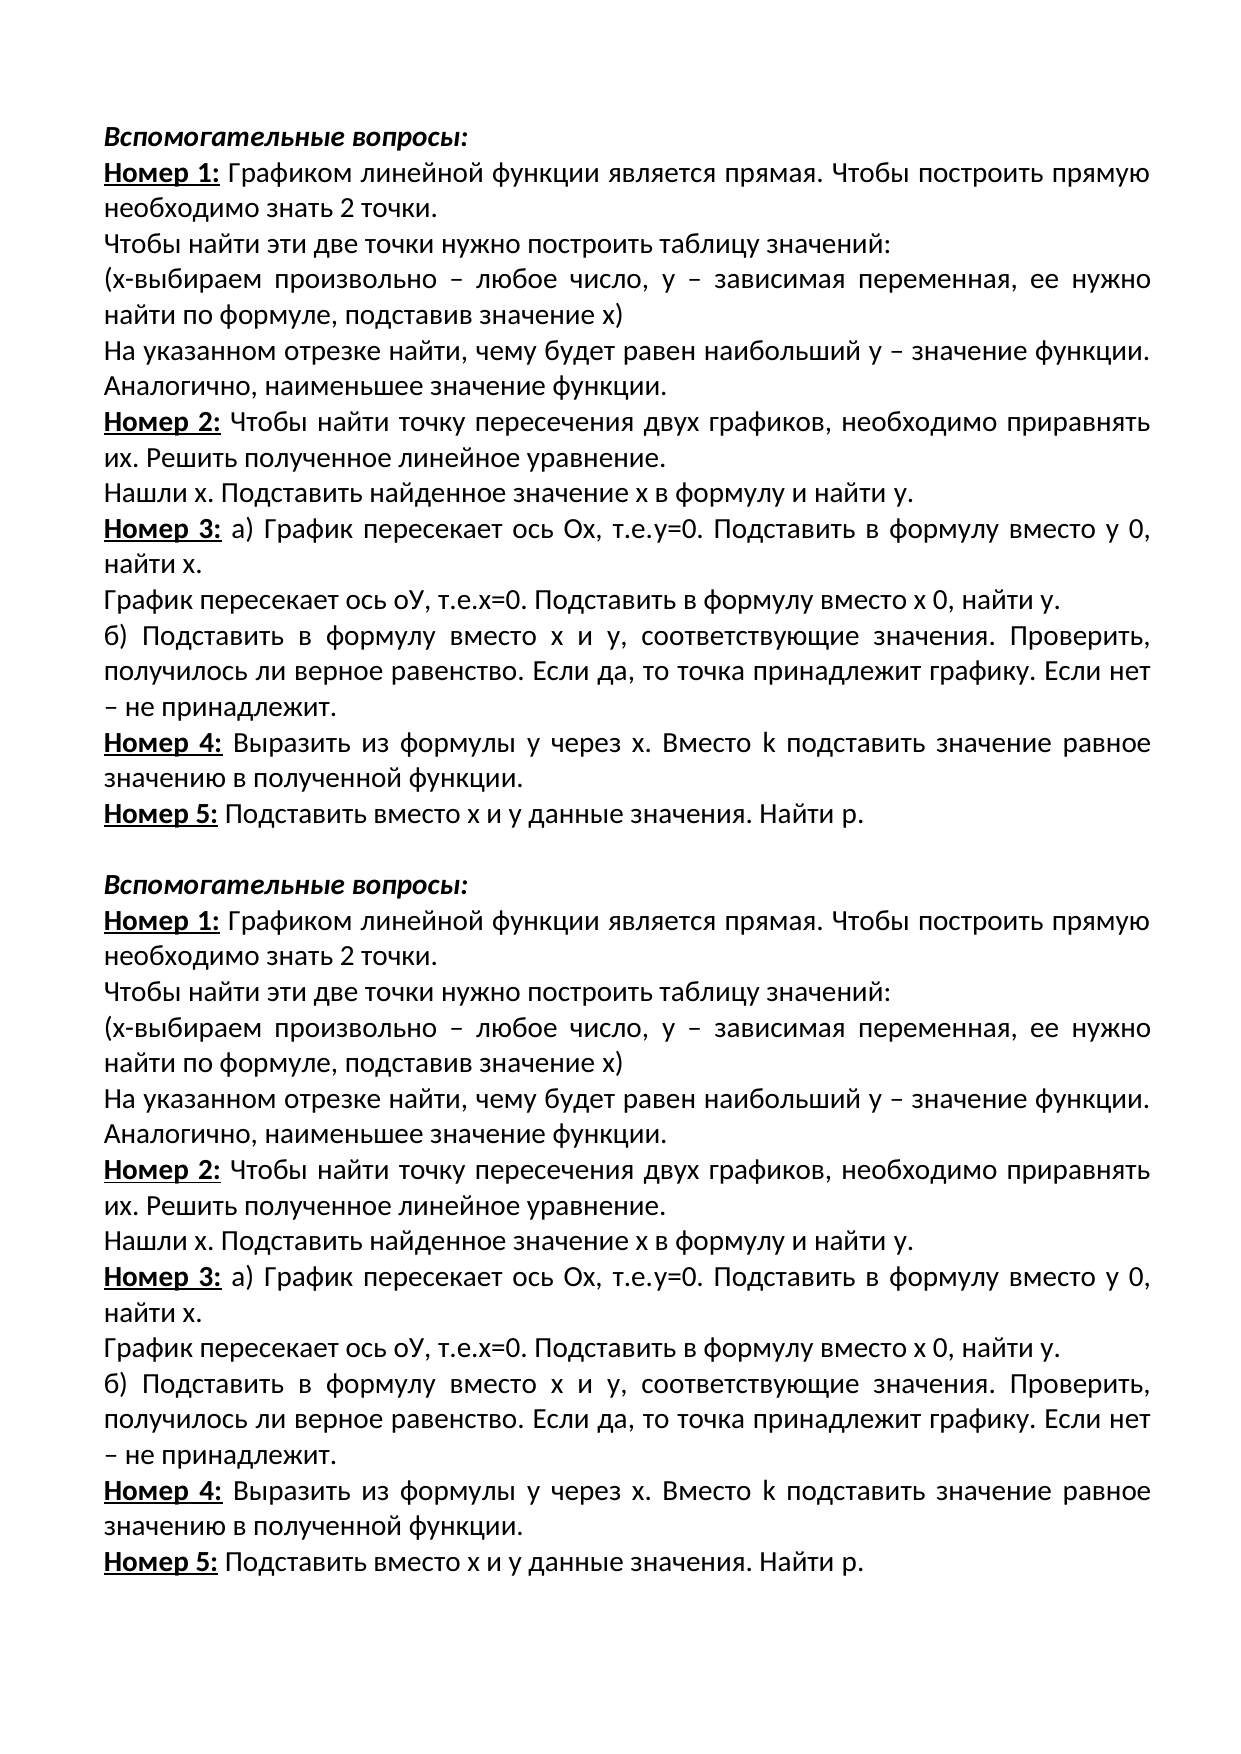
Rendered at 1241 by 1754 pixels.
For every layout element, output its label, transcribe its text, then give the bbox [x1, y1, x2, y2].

text Номер 4: Выразить из формулы y через х. Вместо k подставить значение равное значению в полученной функции. [103, 724, 1152, 795]
text Вспомогательные вопросы: [103, 866, 1152, 902]
text Чтобы найти эти две точки нужно построить таблицу значений: [103, 973, 1152, 1009]
text График пересекает ось оУ, т.е.х=0. Подставить в формулу вместо х 0, найти у. [103, 1329, 1152, 1365]
text Чтобы найти эти две точки нужно построить таблицу значений: [103, 225, 1152, 261]
text Номер 4: Выразить из формулы y через х. Вместо k подставить значение равное значению в полученной функции. [103, 1472, 1152, 1543]
text Вспомогательные вопросы: [103, 118, 1152, 154]
text Номер 1: Графиком линейной функции является прямая. Чтобы построить прямую необходимо знать 2 точки. [103, 902, 1152, 973]
text Номер 5: Подставить вместо х и у данные значения. Найти p. [103, 1543, 1152, 1579]
text б) Подставить в формулу вместо х и у, соответствующие значения. Проверить, получилось ли верное равенство. Если да, то точка принадлежит графику. Если нет – не принадлежит. [103, 617, 1152, 724]
text (х-выбираем произвольно – любое число, y – зависимая переменная, ее нужно найти по формуле, подставив значение x) [103, 1009, 1152, 1080]
text б) Подставить в формулу вместо х и у, соответствующие значения. Проверить, получилось ли верное равенство. Если да, то точка принадлежит графику. Если нет – не принадлежит. [103, 1365, 1152, 1472]
text На указанном отрезке найти, чему будет равен наибольший у – значение функции. Аналогично, наименьшее значение функции. [103, 332, 1152, 403]
text График пересекает ось оУ, т.е.х=0. Подставить в формулу вместо х 0, найти у. [103, 581, 1152, 617]
text Номер 2: Чтобы найти точку пересечения двух графиков, необходимо приравнять их. Решить полученное линейное уравнение. [103, 1151, 1152, 1222]
text Нашли х. Подставить найденное значение х в формулу и найти y. [103, 1222, 1152, 1258]
text Номер 3: а) График пересекает ось Ох, т.е.y=0. Подставить в формулу вместо у 0, найти х. [103, 510, 1152, 581]
text Номер 2: Чтобы найти точку пересечения двух графиков, необходимо приравнять их. Решить полученное линейное уравнение. [103, 403, 1152, 474]
text (х-выбираем произвольно – любое число, y – зависимая переменная, ее нужно найти по формуле, подставив значение x) [103, 261, 1152, 332]
text Номер 5: Подставить вместо х и у данные значения. Найти p. [103, 795, 1152, 831]
text Номер 3: а) График пересекает ось Ох, т.е.y=0. Подставить в формулу вместо у 0, найти х. [103, 1258, 1152, 1329]
text На указанном отрезке найти, чему будет равен наибольший у – значение функции. Аналогично, наименьшее значение функции. [103, 1080, 1152, 1151]
text Номер 1: Графиком линейной функции является прямая. Чтобы построить прямую необходимо знать 2 точки. [103, 154, 1152, 225]
text Нашли х. Подставить найденное значение х в формулу и найти y. [103, 474, 1152, 510]
